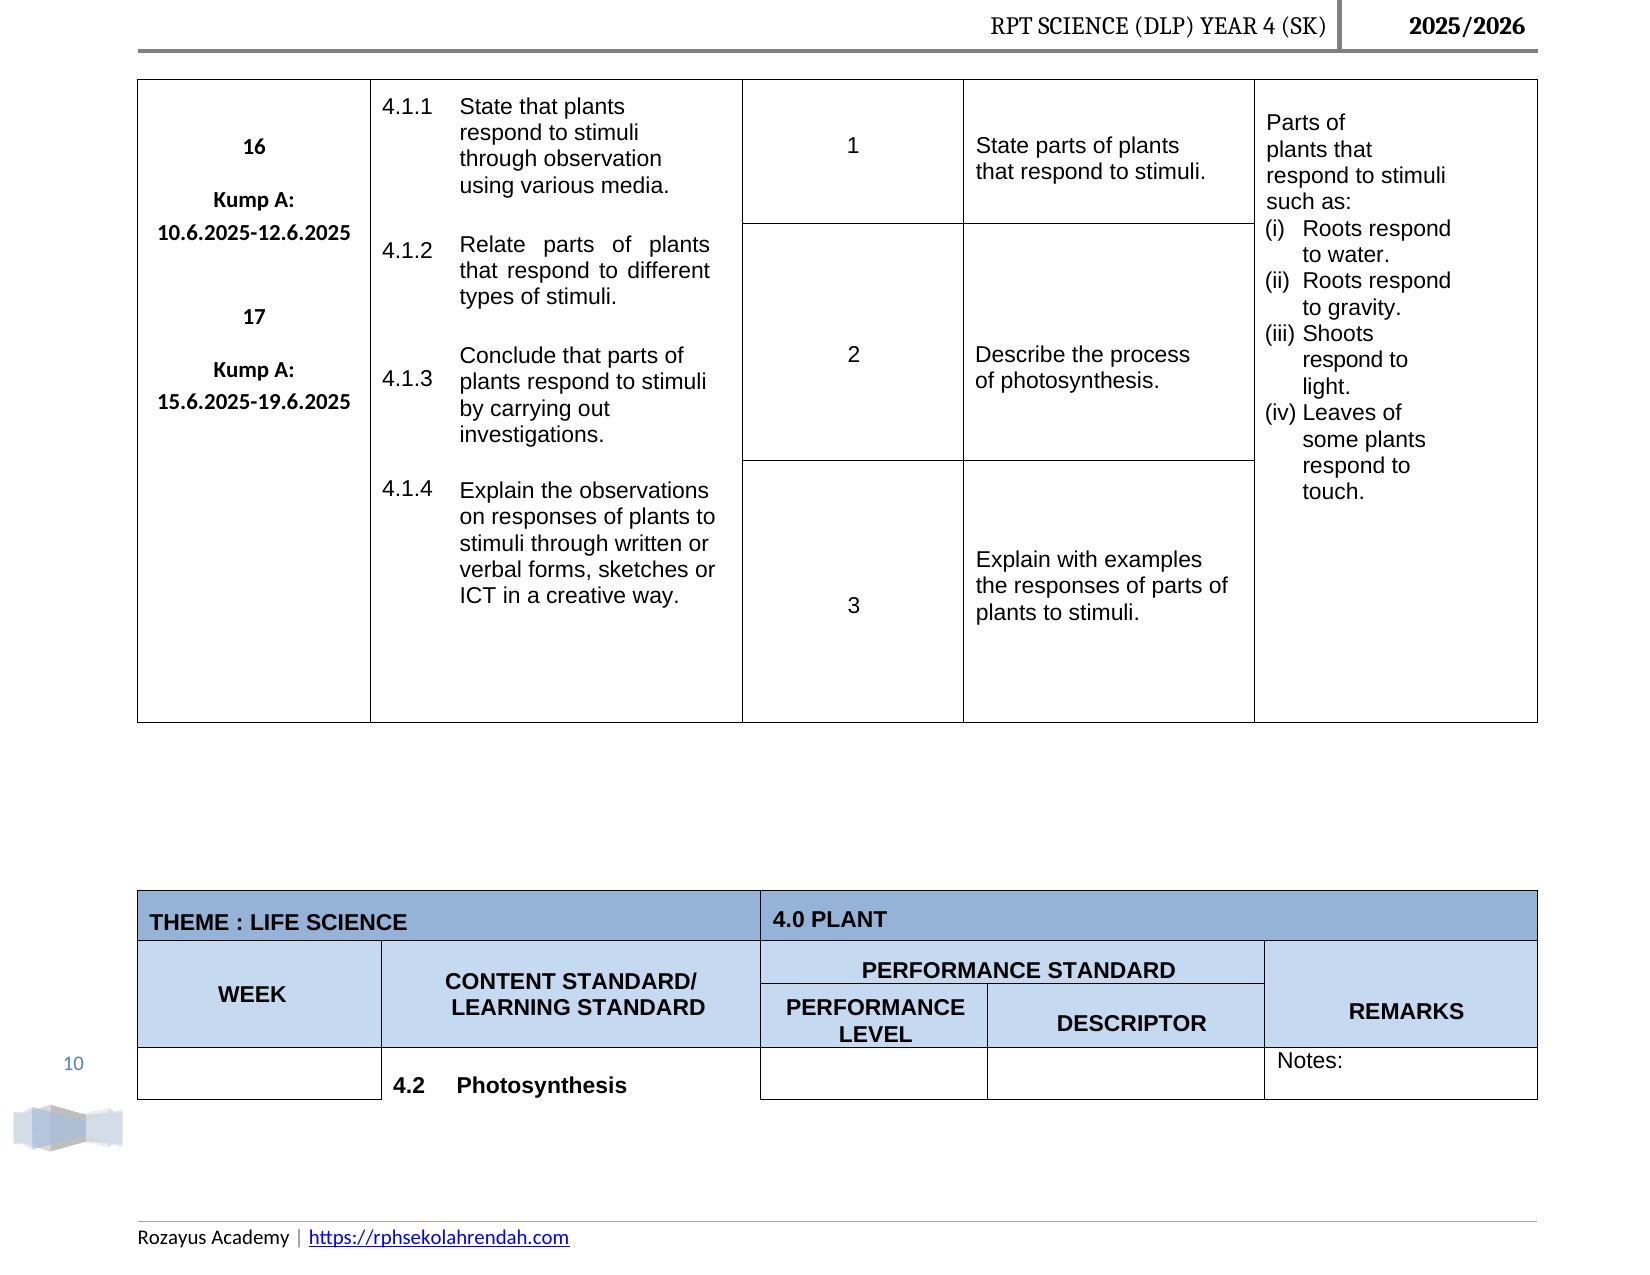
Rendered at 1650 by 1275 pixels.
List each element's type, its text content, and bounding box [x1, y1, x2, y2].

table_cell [138, 1048, 381, 1099]
table_cell 2 [743, 224, 963, 459]
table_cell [1265, 1048, 1537, 1099]
table_cell 4.2 Photosynthesis [382, 1048, 760, 1099]
table_cell 3 [743, 461, 963, 722]
table_cell Explain with examples the responses of parts of plants to stimuli. [964, 461, 1254, 722]
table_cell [964, 80, 1254, 222]
table_cell Describe the process of photosynthesis. [964, 224, 1254, 459]
table_cell PERFORMANCE STANDARD [761, 941, 1264, 983]
table_cell 1 [743, 80, 963, 222]
table_header THEME : LIFE SCIENCE [138, 891, 760, 940]
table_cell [138, 80, 370, 722]
table_cell 4 [761, 1048, 987, 1099]
table_cell REMARKS [1265, 941, 1537, 1047]
table_cell 4.1.1 4.1.2 4.1.3 4.1.4 [371, 80, 444, 722]
table_cell State that plants respond to stimuli through observation using various media. Relate parts of plants that respond to different types of stimuli. Conclude that parts of plants respond to stimuli by carrying out investigations. Explain the observations on responses of plants to stimuli through written or verbal forms, sketches or ICT in a creative way. [444, 80, 742, 722]
table_cell CONTENT STANDARD/ LEARNING STANDARD [382, 941, 760, 1047]
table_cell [988, 1048, 1264, 1099]
table_cell PERFORMANCE LEVEL [761, 984, 987, 1047]
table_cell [1255, 80, 1537, 722]
table_cell WEEK [138, 941, 381, 1047]
table_header 4.0 PLANT [761, 891, 1537, 940]
table_cell DESCRIPTOR [988, 984, 1264, 1047]
